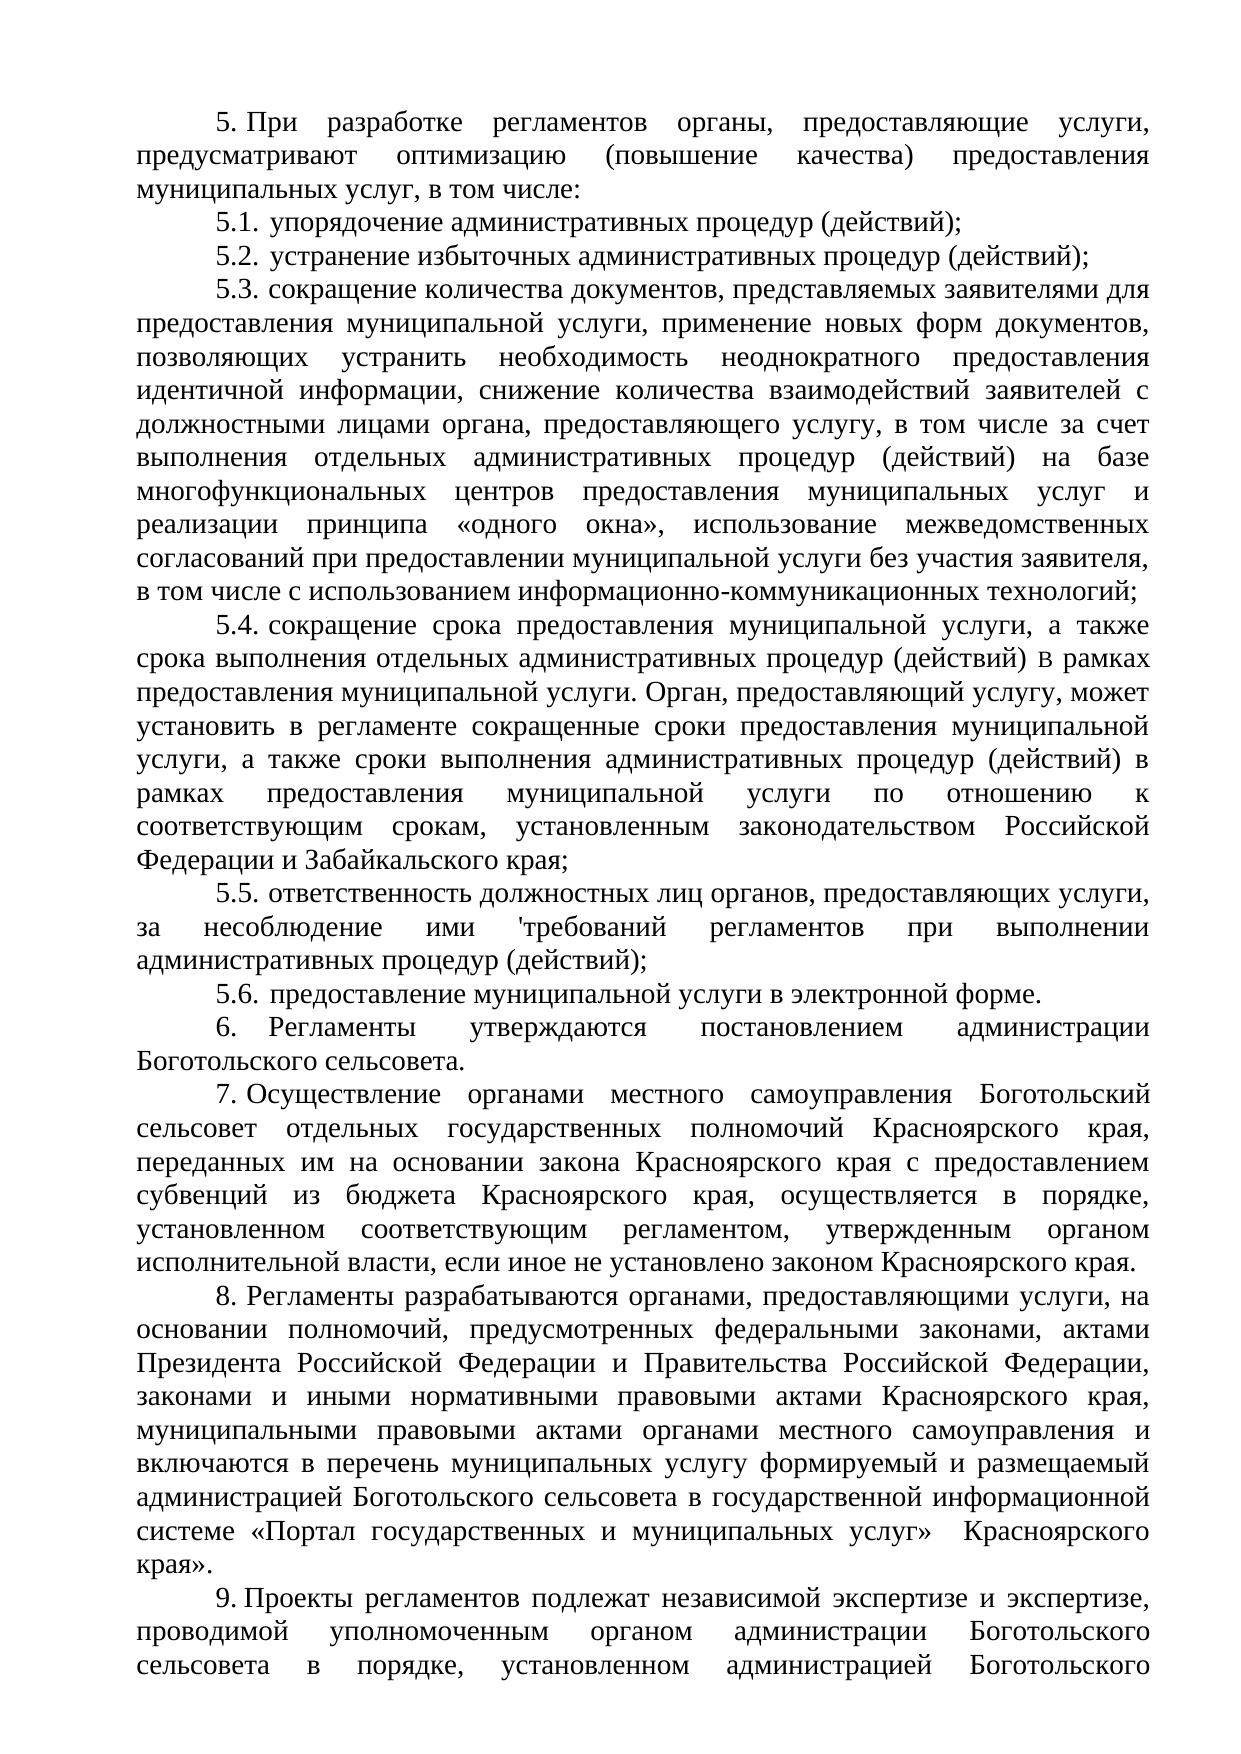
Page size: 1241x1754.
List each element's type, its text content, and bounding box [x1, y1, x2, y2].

list устранение избыточных административных процедур (действий); [136, 238, 1150, 272]
list Осуществление органами местного самоуправления Боготольский сельсовет отдельных государственных полномочий Красноярского края, переданных им на основании закона Красноярского края с предоставлением субвенций из бюджета Красноярского края, осуществляется в порядке, установленном соответствующим регламентом, утвержденным органом исполнительной власти, если иное не установлено законом Красноярского края. [136, 1077, 1150, 1278]
list ответственность должностных лиц органов, предоставляющих услуги, за несоблюдение ими 'требований регламентов при выполнении административных процедур (действий); [136, 876, 1150, 976]
list При разработке регламентов органы, предоставляющие услуги, предусматривают оптимизацию (повышение качества) предоставления муниципальных услуг, в том числе: [136, 104, 1150, 205]
list упорядочение административных процедур (действий); [136, 205, 1150, 238]
list Регламенты утверждаются постановлением администрации Боготольского сельсовета. [136, 1010, 1150, 1077]
list сокращение количества документов, представляемых заявителями для предоставления муниципальной услуги, применение новых форм документов, позволяющих устранить необходимость неоднократного предоставления идентичной информации, снижение количества взаимодействий заявителей с должностными лицами органа, предоставляющего услугу, в том числе за счет выполнения отдельных административных процедур (действий) на базе многофункциональных центров предоставления муниципальных услуг и реализации принципа «одного окна», использование межведомственных согласований при предоставлении муниципальной услуги без участия заявителя, в том числе с использованием информационно-коммуникационных технологий; [136, 272, 1150, 607]
list сокращение срока предоставления муниципальной услуги, а также срока выполнения отдельных административных процедур (действий) в рамках предоставления муниципальной услуги. Орган, предоставляющий услугу, может установить в регламенте сокращенные сроки предоставления муниципальной услуги, а также сроки выполнения административных процедур (действий) в рамках предоставления муниципальной услуги по отношению к соответствующим срокам, установленным законодательством Российской Федерации и Забайкальского края; [136, 607, 1150, 876]
list предоставление муниципальной услуги в электронной форме. [136, 976, 1150, 1010]
list Регламенты разрабатываются органами, предоставляющими услуги, на основании полномочий, предусмотренных федеральными законами, актами Президента Российской Федерации и Правительства Российской Федерации, законами и иными нормативными правовыми актами Красноярского края, муниципальными правовыми актами органами местного самоуправления и включаются в перечень муниципальных услугу формируемый и размещаемый администрацией Боготольского сельсовета в государственной информационной системе «Портал государственных и муниципальных услуг» Красноярского края». [136, 1278, 1150, 1580]
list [136, 1580, 1150, 1681]
